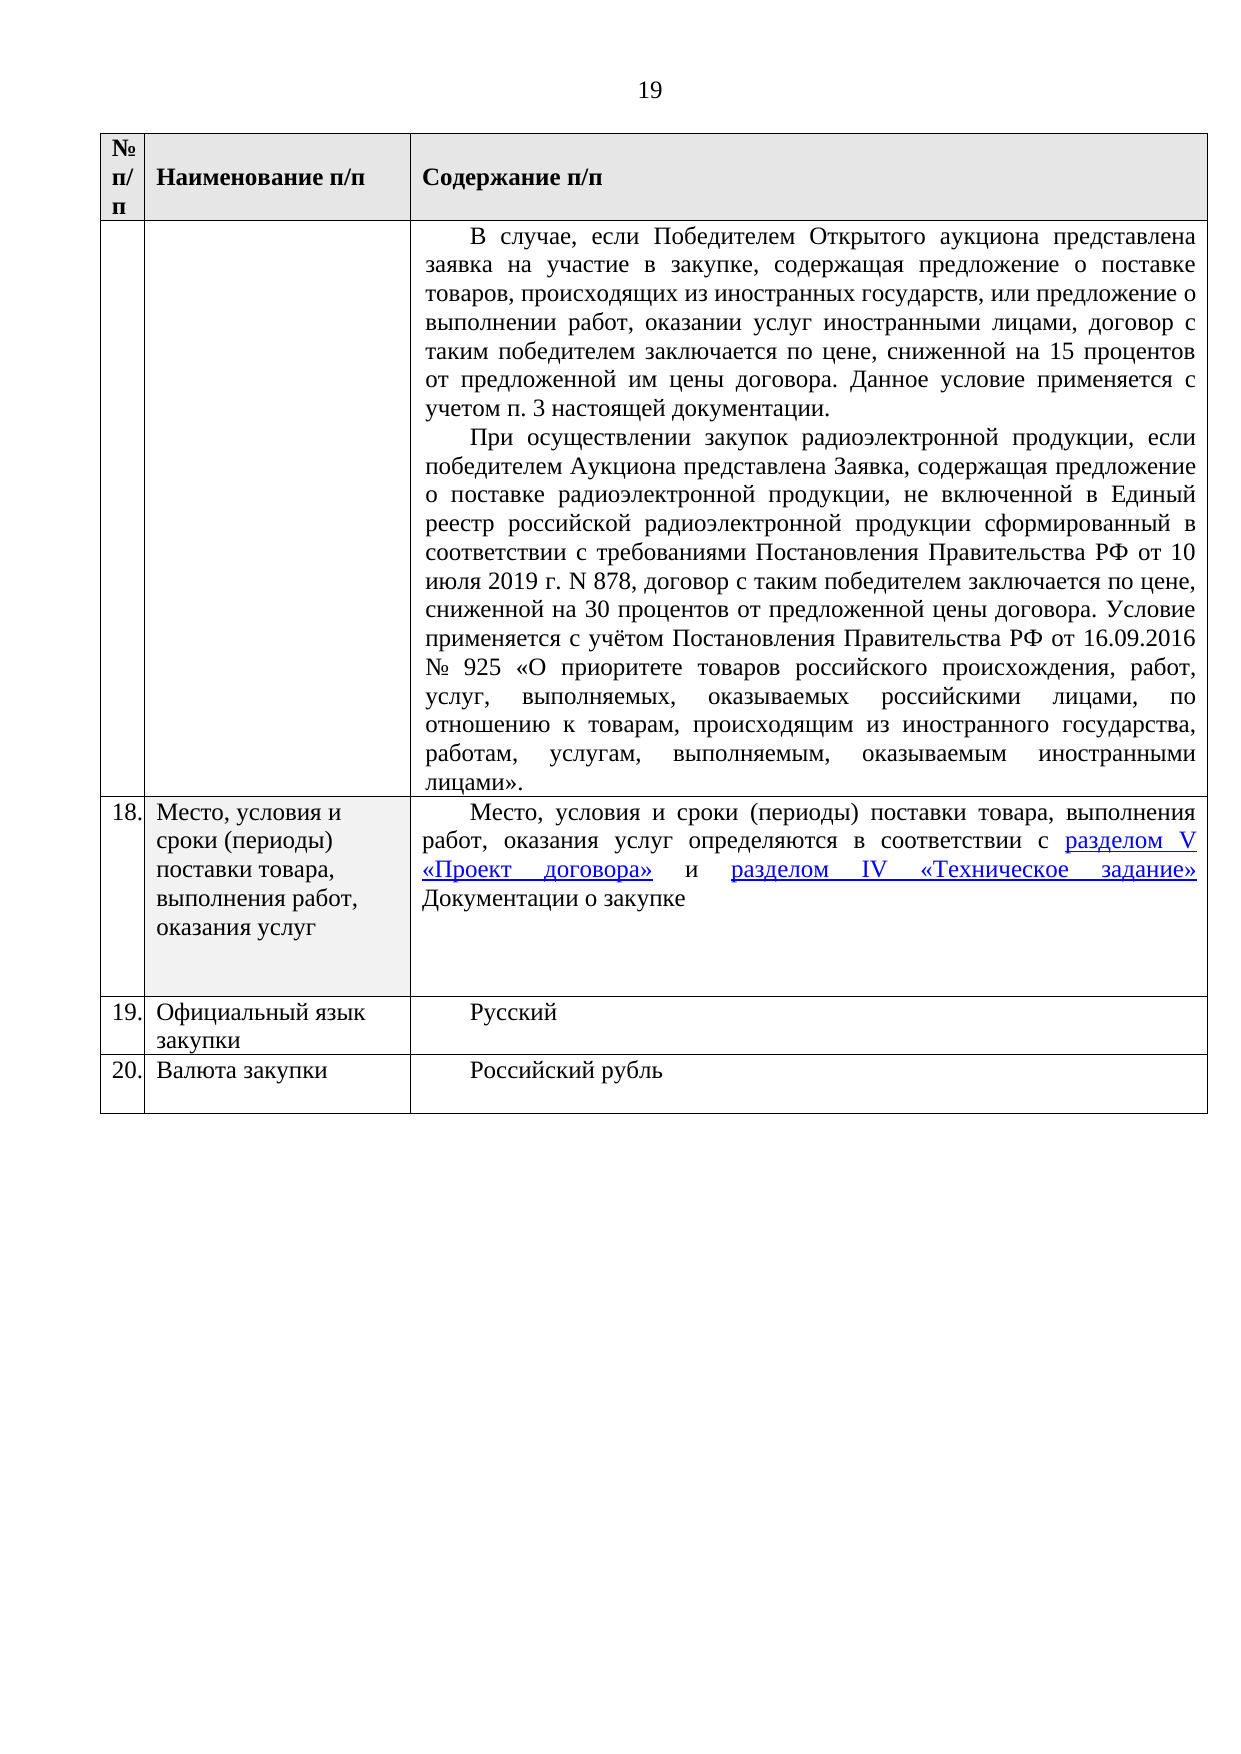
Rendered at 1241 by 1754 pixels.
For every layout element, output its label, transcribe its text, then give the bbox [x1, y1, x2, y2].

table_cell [411, 221, 1207, 796]
table_header Содержание п/п [411, 134, 1207, 220]
table_cell Место, условия и сроки (периоды) поставки товара, выполнения работ, оказания услуг определяются в соответствии с разделом V «Проект договора» и разделом IV «Техническое задание» Документации о закупке [411, 797, 1207, 996]
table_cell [145, 221, 410, 796]
table_cell [101, 997, 144, 1054]
table_cell Официальный язык закупки [145, 997, 410, 1054]
table_cell Русский [411, 997, 1207, 1054]
table_cell [101, 1055, 144, 1113]
table_cell [101, 221, 144, 796]
table_cell [101, 797, 144, 996]
table_header Наименование п/п [145, 134, 410, 220]
table_cell Валюта закупки [145, 1055, 410, 1113]
table_cell Место, условия и сроки (периоды) поставки товара, выполнения работ, оказания услуг [145, 797, 410, 996]
table_cell Российский рубль [411, 1055, 1207, 1113]
table_header № п/п [101, 134, 144, 220]
